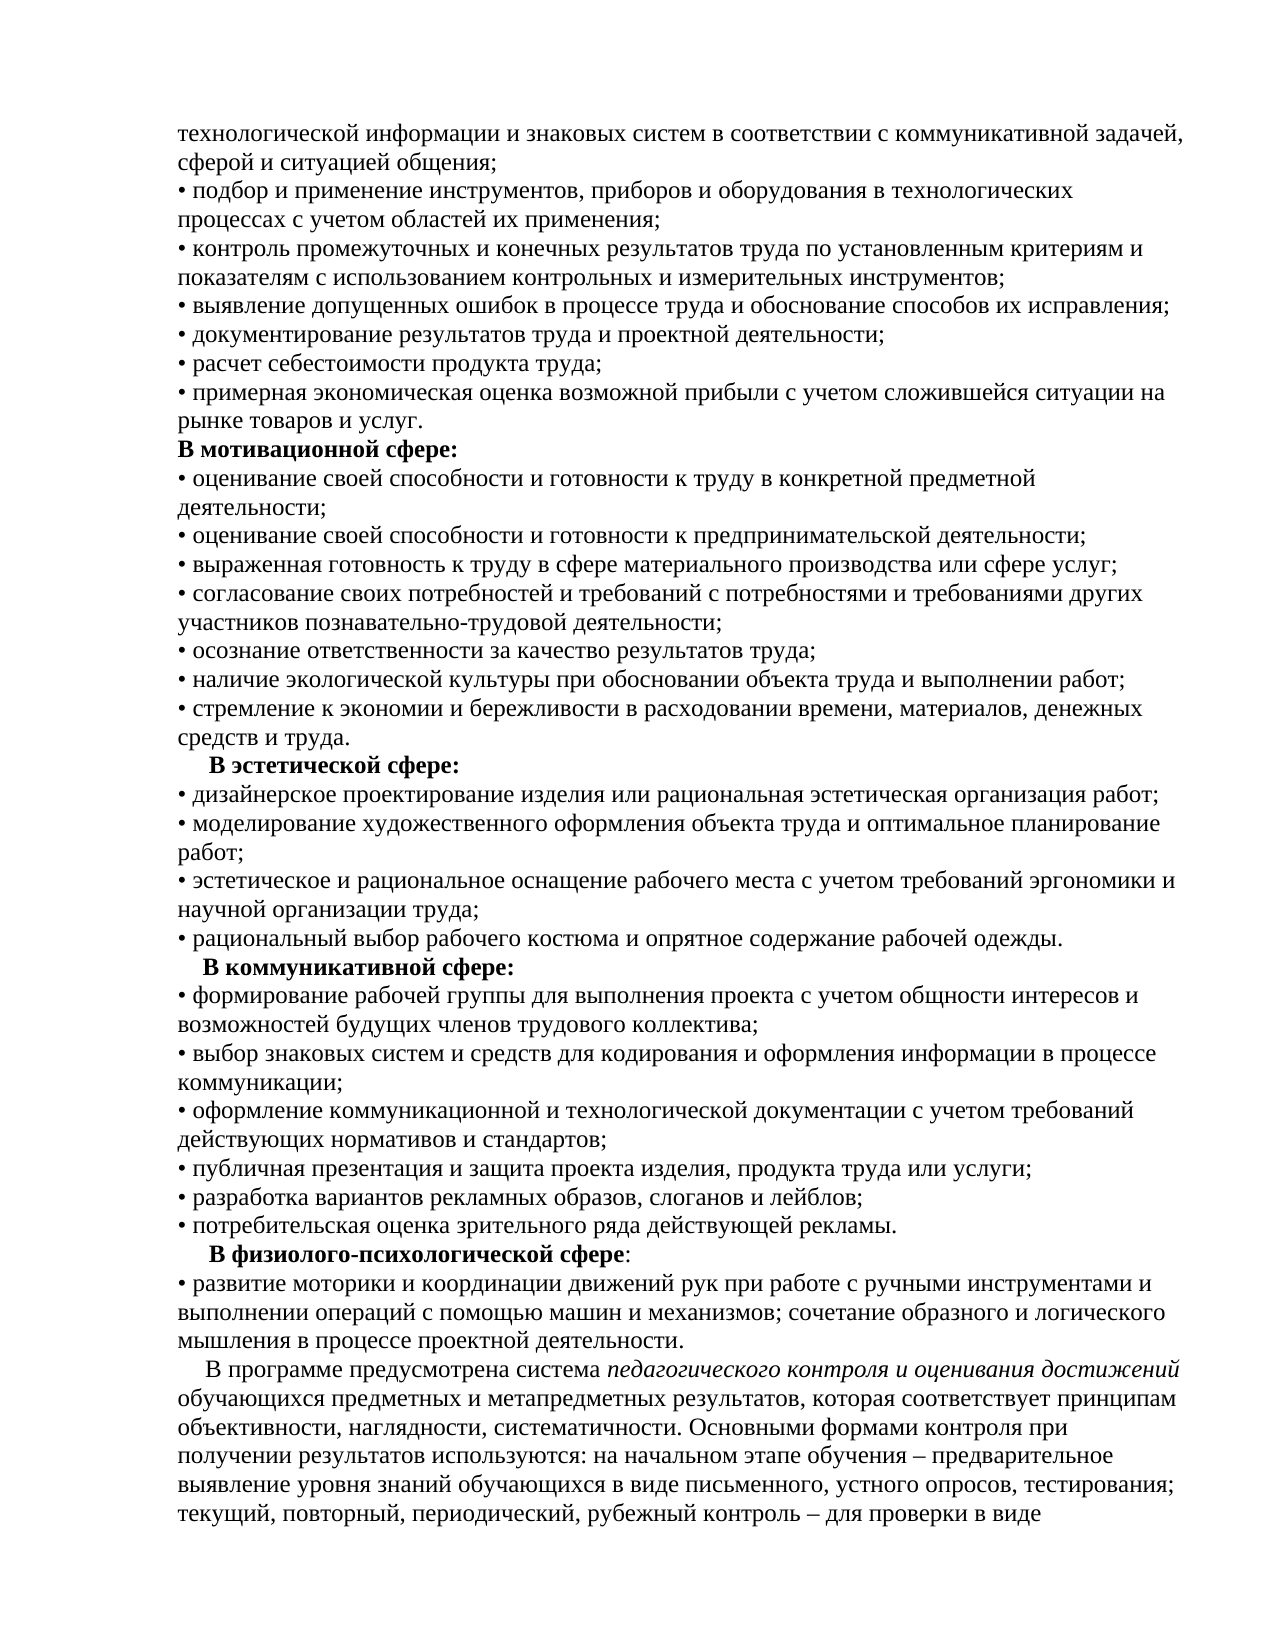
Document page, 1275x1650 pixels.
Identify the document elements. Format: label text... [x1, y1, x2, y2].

text В мотивационной сфере: • оценивание своей способности и готовности к труду в конкретной предметной деятельности; • оценивание своей способности и готовности к предпринимательской деятельности; • выраженная готовность к труду в сфере материального производства или сфере услуг; • согласование своих потребностей и требований с потребностями и требованиями других участников познавательно-трудовой деятельности; • осознание ответственности за качество результатов труда; • наличие экологической культуры при обосновании объекта труда и выполнении работ; • стремление к экономии и бережливости в расходовании времени, материалов, денежных средств и труда. В эстетической сфере: • дизайнерское проектирование изделия или рациональная эстетическая организация работ; • моделирование художественного оформления объекта труда и оптимальное планирование работ; • эстетическое и рациональное оснащение рабочего места с учетом требований эргономики и научной организации труда; • рациональный выбор рабочего костюма и опрятное содержание рабочей одежды. В коммуникативной сфере: • формирование рабочей группы для выполнения проекта с учетом общности интересов и возможностей будущих членов трудового коллектива; • выбор знаковых систем и средств для кодирования и оформления информации в процессе коммуникации; • оформление коммуникационной и технологической документации с учетом требований действующих нормативов и стандартов; • публичная презентация и защита проекта изделия, продукта труда или услуги; • разработка вариантов рекламных образов, слоганов и лейблов; • потребительская оценка зрительного ряда действующей рекламы. В физиолого-психологической сфере: • развитие моторики и координации движений рук при работе с ручными инструментами и выполнении операций с помощью машин и механизмов; сочетание образного и логического мышления в процессе проектной деятельности. [177, 434, 1186, 1354]
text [177, 1354, 1186, 1527]
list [140, 118, 1186, 434]
